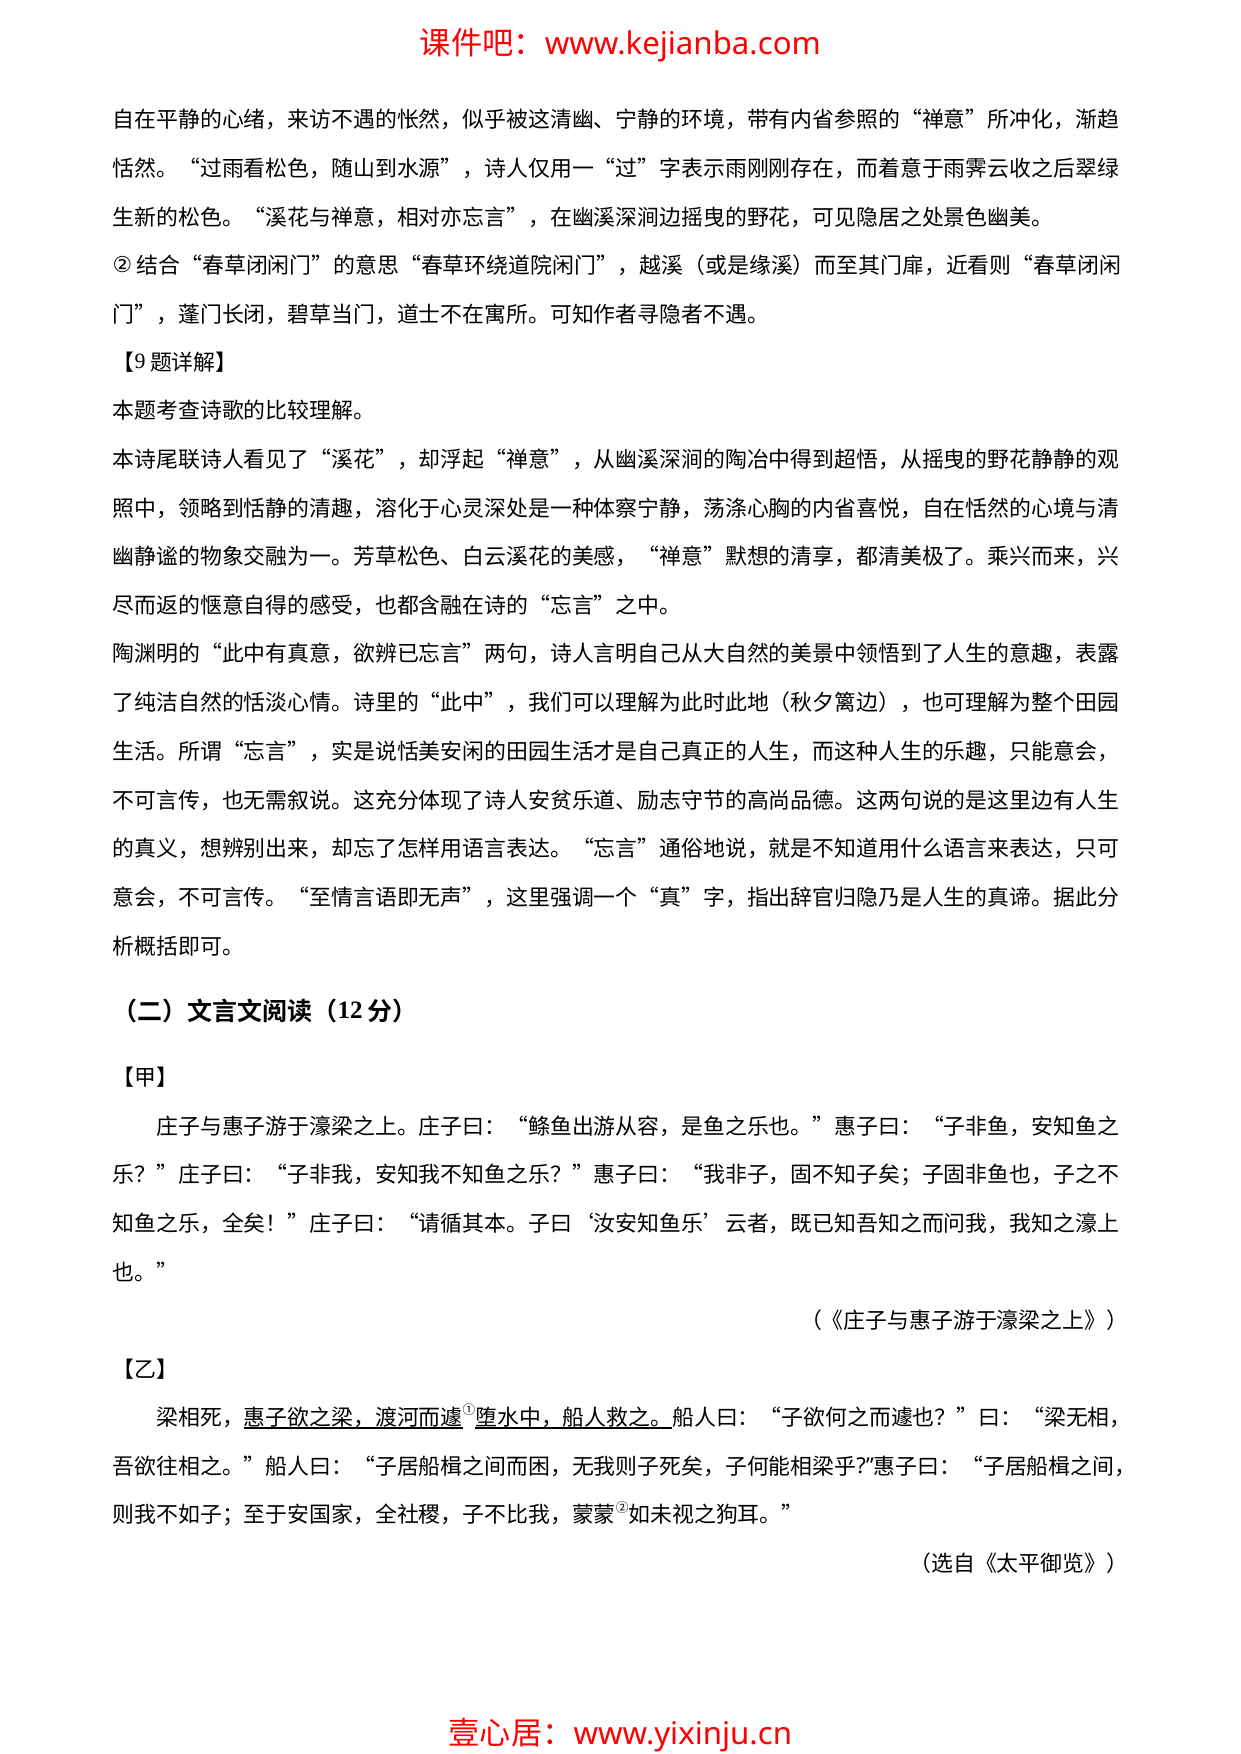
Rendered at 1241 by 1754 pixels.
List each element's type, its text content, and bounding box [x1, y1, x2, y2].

text 本题考查诗歌的比较理解。 [112, 393, 1128, 426]
text 【乙】 [112, 1351, 1128, 1384]
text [112, 102, 1128, 232]
text 本诗尾联诗人看见了“溪花”，却浮起“禅意”，从幽溪深涧的陶冶中得到超悟，从摇曳的野花静静的观照中，领略到恬静的清趣，溶化于心灵深处是一种体察宁静，荡涤心胸的内省喜悦，自在恬然的心境与清幽静谧的物象交融为一。芳草松色、白云溪花的美感，“禅意”默想的清享，都清美极了。乘兴而来，兴尽而返的惬意自得的感受，也都含融在诗的“忘言”之中。 [112, 441, 1128, 620]
text 庄子与惠子游于濠梁之上。庄子曰：“鲦鱼出游从容，是鱼之乐也。”惠子曰：“子非鱼，安知鱼之乐？”庄子曰：“子非我，安知我不知鱼之乐？”惠子曰：“我非子，固不知子矣；子固非鱼也，子之不知鱼之乐，全矣！”庄子曰：“请循其本。子曰‘汝安知鱼乐’云者，既已知吾知之而问我，我知之濠上也。” [112, 1108, 1128, 1287]
text 陶渊明的“此中有真意，欲辨已忘言”两句，诗人言明自己从大自然的美景中领悟到了人生的意趣，表露了纯洁自然的恬淡心情。诗里的“此中”，我们可以理解为此时此地（秋夕篱边），也可理解为整个田园生活。所谓“忘言”，实是说恬美安闲的田园生活才是自己真正的人生，而这种人生的乐趣，只能意会，不可言传，也无需叙说。这充分体现了诗人安贫乐道、励志守节的高尚品德。这两句说的是这里边有人生的真义，想辨别出来，却忘了怎样用语言表达。“忘言”通俗地说，就是不知道用什么语言来表达，只可意会，不可言传。“至情言语即无声”，这里强调一个“真”字，指出辞官归隐乃是人生的真谛。据此分析概括即可。 [112, 636, 1128, 961]
text 梁相死，惠子欲之梁，渡河而遽①堕水中，船人救之。船人曰：“子欲何之而遽也？”曰：“梁无相，吾欲往相之。”船人曰：“子居船楫之间而困，无我则子死矣，子何能相梁乎?”惠子曰：“子居船楫之间，则我不如子；至于安国家，全社稷，子不比我，蒙蒙②如未视之狗耳。” [112, 1399, 1128, 1529]
text 【甲】 [112, 1060, 1128, 1092]
text （《庄子与惠子游于濠梁之上》） [112, 1303, 1128, 1335]
text 【9题详解】 [112, 345, 1128, 377]
text ②结合“春草闭闲门”的意思“春草环绕道院闲门”，越溪（或是缘溪）而至其门扉，近看则“春草闭闲门”，蓬门长闭，碧草当门，道士不在寓所。可知作者寻隐者不遇。 [112, 248, 1128, 329]
text （选自《太平御览》） [112, 1545, 1128, 1578]
text （二）文言文阅读（12分） [112, 977, 1128, 1042]
